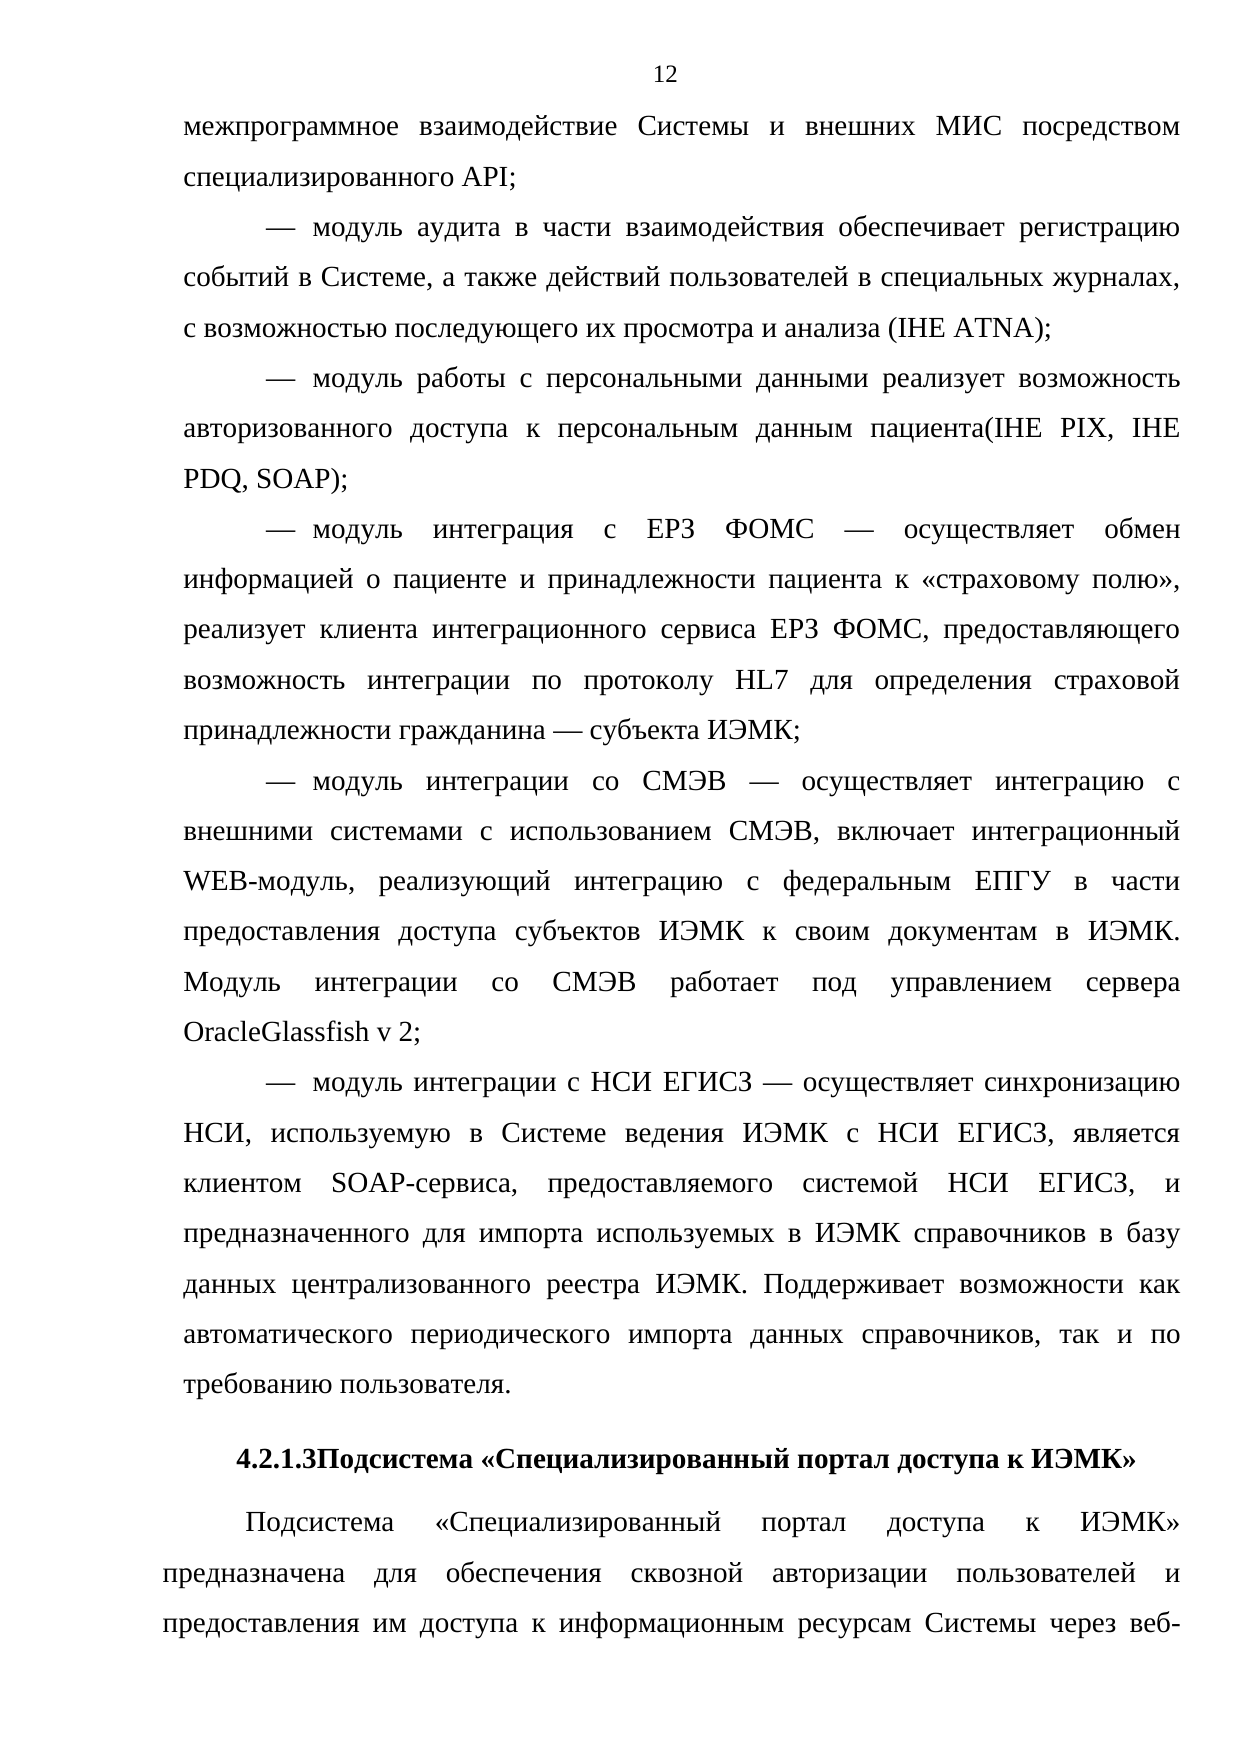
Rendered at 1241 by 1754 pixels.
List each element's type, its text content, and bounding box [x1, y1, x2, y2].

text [162, 1504, 1181, 1639]
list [183, 108, 1181, 192]
subtitle Подсистема «Специализированный портал доступа к ИЭМК» [236, 1442, 1181, 1475]
list модуль работы с персональными данными реализует возможность авторизованного доступа к персональным данным пациента(IHE PIX, IHE PDQ, SOAP); [183, 360, 1181, 494]
list модуль интеграции с НСИ ЕГИСЗ — осуществляет синхронизацию НСИ, используемую в Системе ведения ИЭМК с НСИ ЕГИСЗ, является клиентом SOAP-сервиса, предоставляемого системой НСИ ЕГИСЗ, и предназначенного для импорта используемых в ИЭМК справочников в базу данных централизованного реестра ИЭМК. Поддерживает возможности как автоматического периодического импорта данных справочников, так и по требованию пользователя. [183, 1064, 1181, 1400]
list модуль аудита в части взаимодействия обеспечивает регистрацию событий в Системе, а также действий пользователей в специальных журналах, с возможностью последующего их просмотра и анализа (IHE ATNA); [183, 209, 1181, 343]
list модуль интеграция с ЕРЗ ФОМС — осуществляет обмен информацией о пациенте и принадлежности пациента к «страховому полю», реализует клиента интеграционного сервиса ЕРЗ ФОМС, предоставляющего возможность интеграции по протоколу HL7 для определения страховой принадлежности гражданина — субъекта ИЭМК; [183, 511, 1181, 746]
list модуль интеграции со СМЭВ — осуществляет интеграцию с внешними системами с использованием СМЭВ, включает интеграционный WEB-модуль, реализующий интеграцию с федеральным ЕПГУ в части предоставления доступа субъектов ИЭМК к своим документам в ИЭМК. Модуль интеграции со СМЭВ работает под управлением сервера OracleGlassfish v 2; [183, 763, 1181, 1048]
